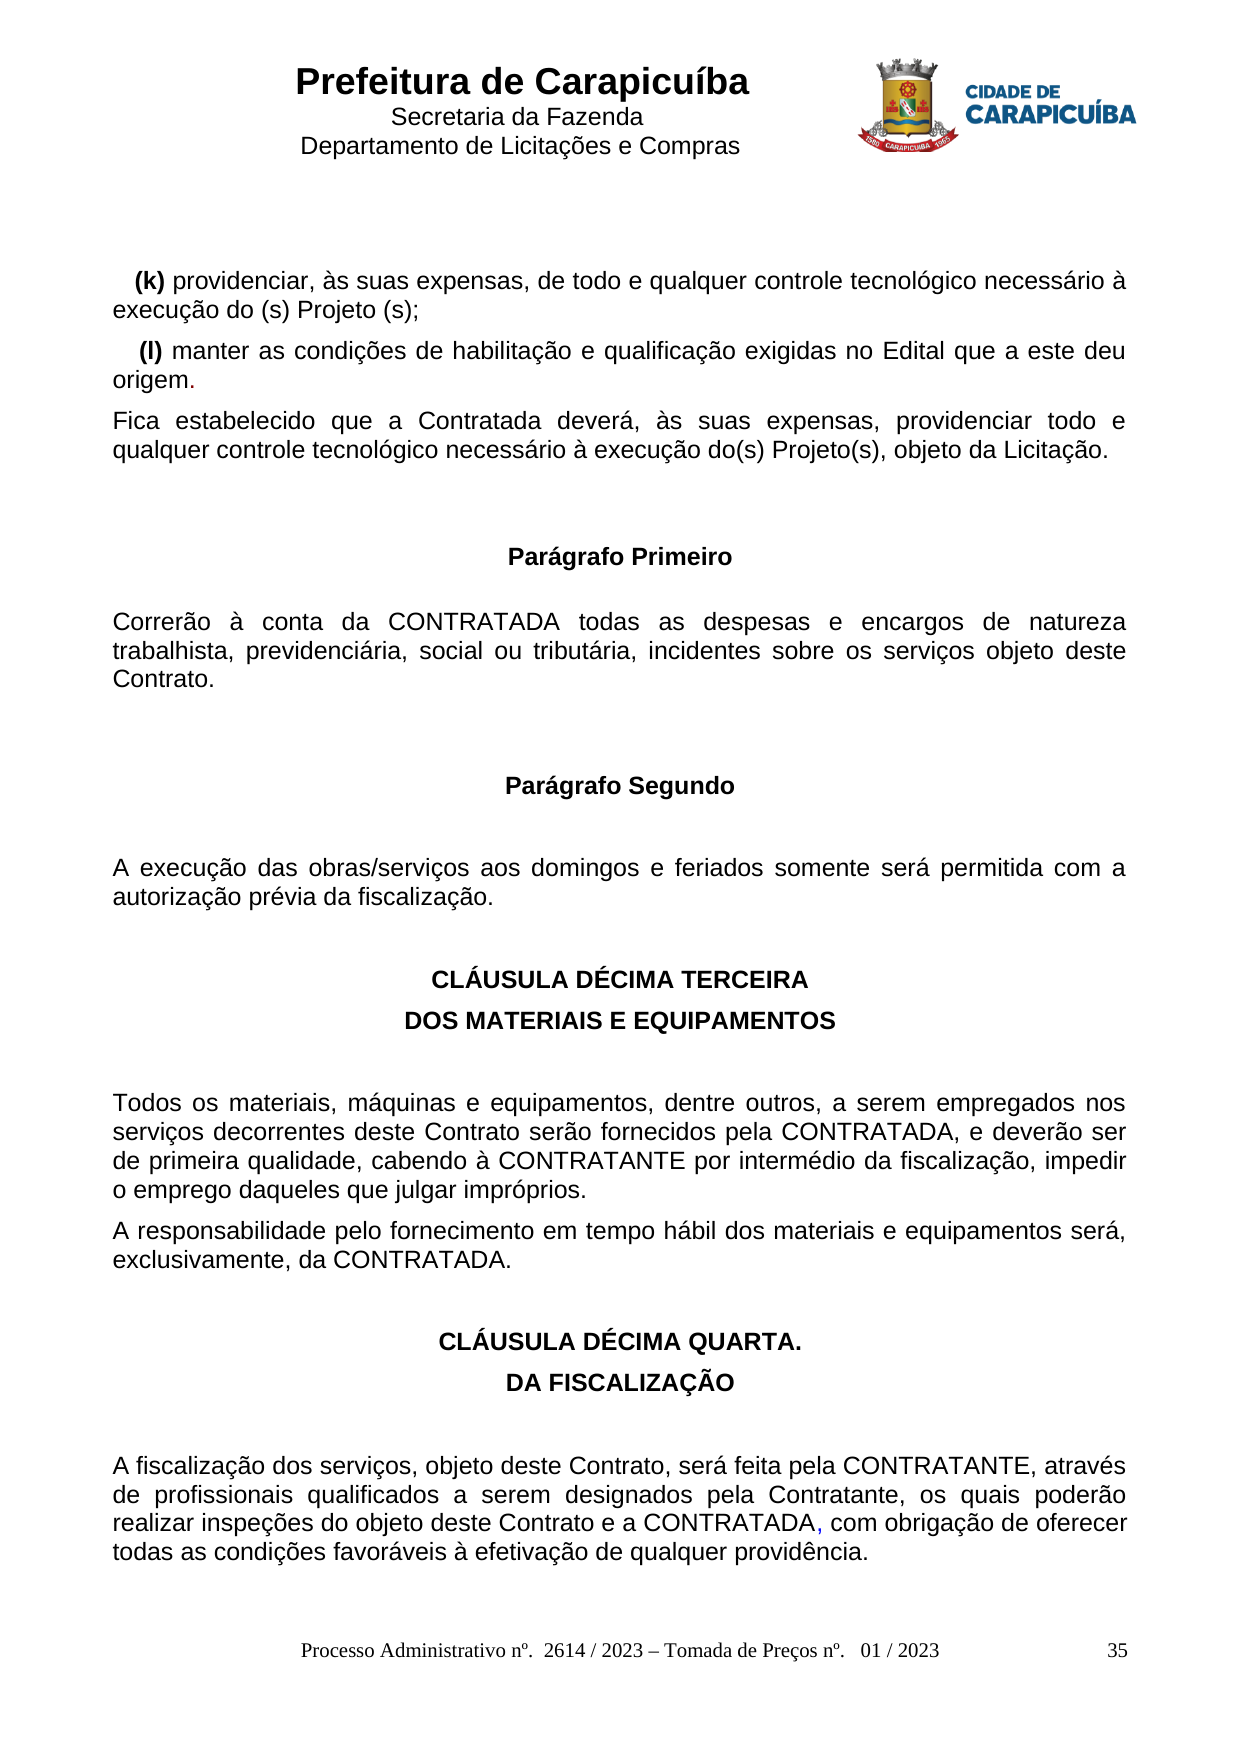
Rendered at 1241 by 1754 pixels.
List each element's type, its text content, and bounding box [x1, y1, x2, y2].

picture [857, 57, 1139, 152]
text CLÁUSULA DÉCIMA QUARTA. [112, 1327, 1128, 1356]
text Fica estabelecido que a Contratada deverá, às suas expensas, providenciar todo e qualquer controle tecnológico necessário à execução do(s) Projeto(s), objeto da Licitação. [112, 406, 1128, 464]
text (l) manter as condições de habilitação e qualificação exigidas no Edital que a este deu origem. [112, 336, 1128, 394]
text (k) providenciar, às suas expensas, de todo e qualquer controle tecnológico necessário à execução do (s) Projeto (s); [112, 266, 1128, 324]
subtitle Parágrafo Segundo [112, 771, 1128, 800]
subtitle Parágrafo Primeiro [112, 542, 1128, 570]
text DA FISCALIZAÇÃO [112, 1368, 1128, 1397]
text A fiscalização dos serviços, objeto deste Contrato, será feita pela CONTRATANTE, através de profissionais qualificados a serem designados pela Contratante, os quais poderão realizar inspeções do objeto deste Contrato e a CONTRATADA, com obrigação de oferecer todas as condições favoráveis à efetivação de qualquer providência. [112, 1451, 1128, 1566]
text A responsabilidade pelo fornecimento em tempo hábil dos materiais e equipamentos será, exclusivamente, da CONTRATADA. [112, 1216, 1128, 1273]
text Correrão à conta da CONTRATADA todas as despesas e encargos de natureza trabalhista, previdenciária, social ou tributária, incidentes sobre os serviços objeto deste Contrato. [112, 607, 1128, 693]
text CLÁUSULA DÉCIMA TERCEIRA [112, 965, 1128, 993]
text A execução das obras/serviços aos domingos e feriados somente será permitida com a autorização prévia da fiscalização. [112, 853, 1128, 911]
text DOS MATERIAIS E EQUIPAMENTOS [112, 1006, 1128, 1035]
text Todos os materiais, máquinas e equipamentos, dentre outros, a serem empregados nos serviços decorrentes deste Contrato serão fornecidos pela CONTRATADA, e deverão ser de primeira qualidade, cabendo à CONTRATANTE por intermédio da fiscalização, impedir o emprego daqueles que julgar impróprios. [112, 1088, 1128, 1203]
